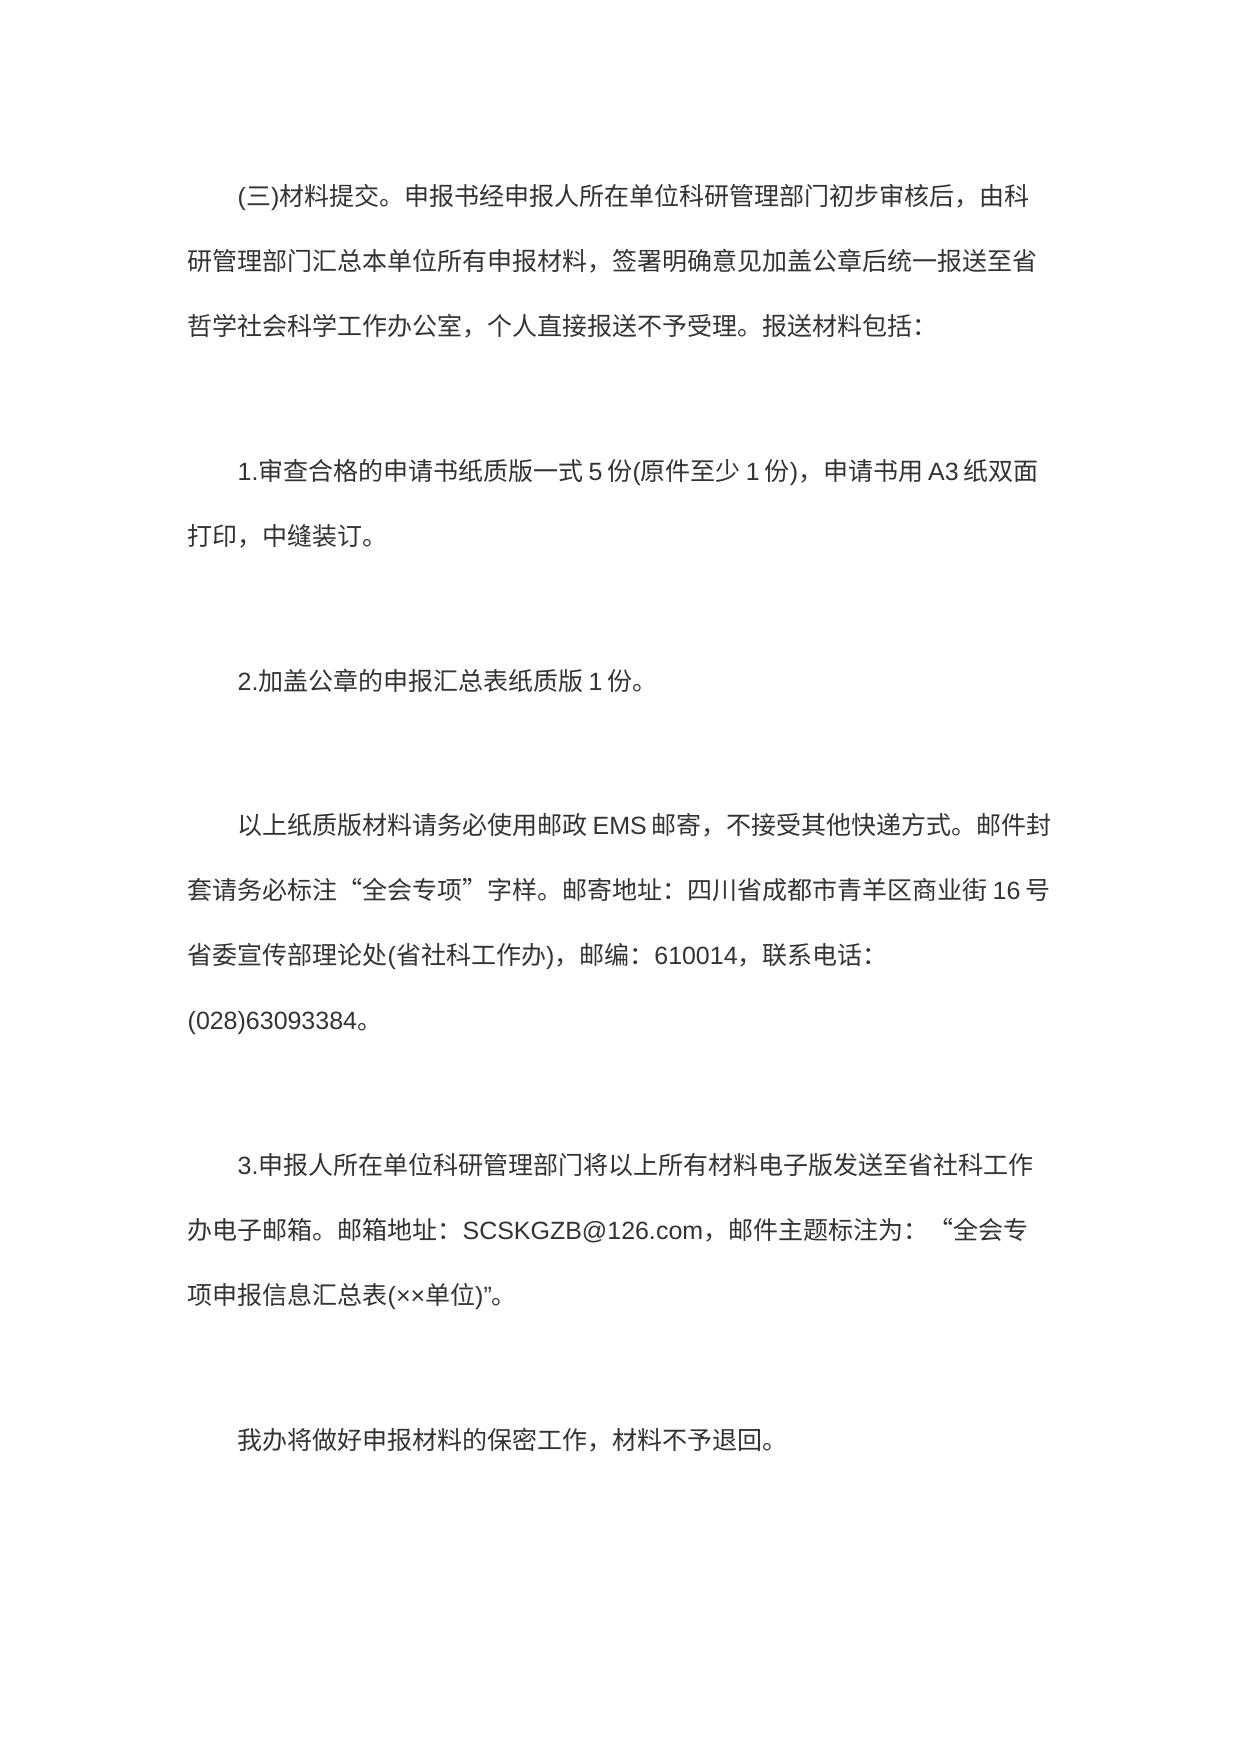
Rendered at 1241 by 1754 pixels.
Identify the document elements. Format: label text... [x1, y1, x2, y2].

text 3.申报人所在单位科研管理部门将以上所有材料电子版发送至省社科工作办电子邮箱。邮箱地址：SCSKGZB@126.com，邮件主题标注为：“全会专项申报信息汇总表(××单位)”。 [187, 1131, 1053, 1326]
text 以上纸质版材料请务必使用邮政EMS邮寄，不接受其他快递方式。邮件封套请务必标注“全会专项”字样。邮寄地址：四川省成都市青羊区商业街16号省委宣传部理论处(省社科工作办)，邮编：610014，联系电话：(028)63093384。 [187, 791, 1053, 1051]
text 我办将做好申报材料的保密工作，材料不予退回。 [187, 1406, 1053, 1471]
text (三)材料提交。申报书经申报人所在单位科研管理部门初步审核后，由科研管理部门汇总本单位所有申报材料，签署明确意见加盖公章后统一报送至省哲学社会科学工作办公室，个人直接报送不予受理。报送材料包括： [187, 162, 1053, 357]
text 1.审查合格的申请书纸质版一式5份(原件至少1份)，申请书用A3纸双面打印，中缝装订。 [187, 437, 1053, 567]
text 2.加盖公章的申报汇总表纸质版1份。 [187, 647, 1053, 712]
